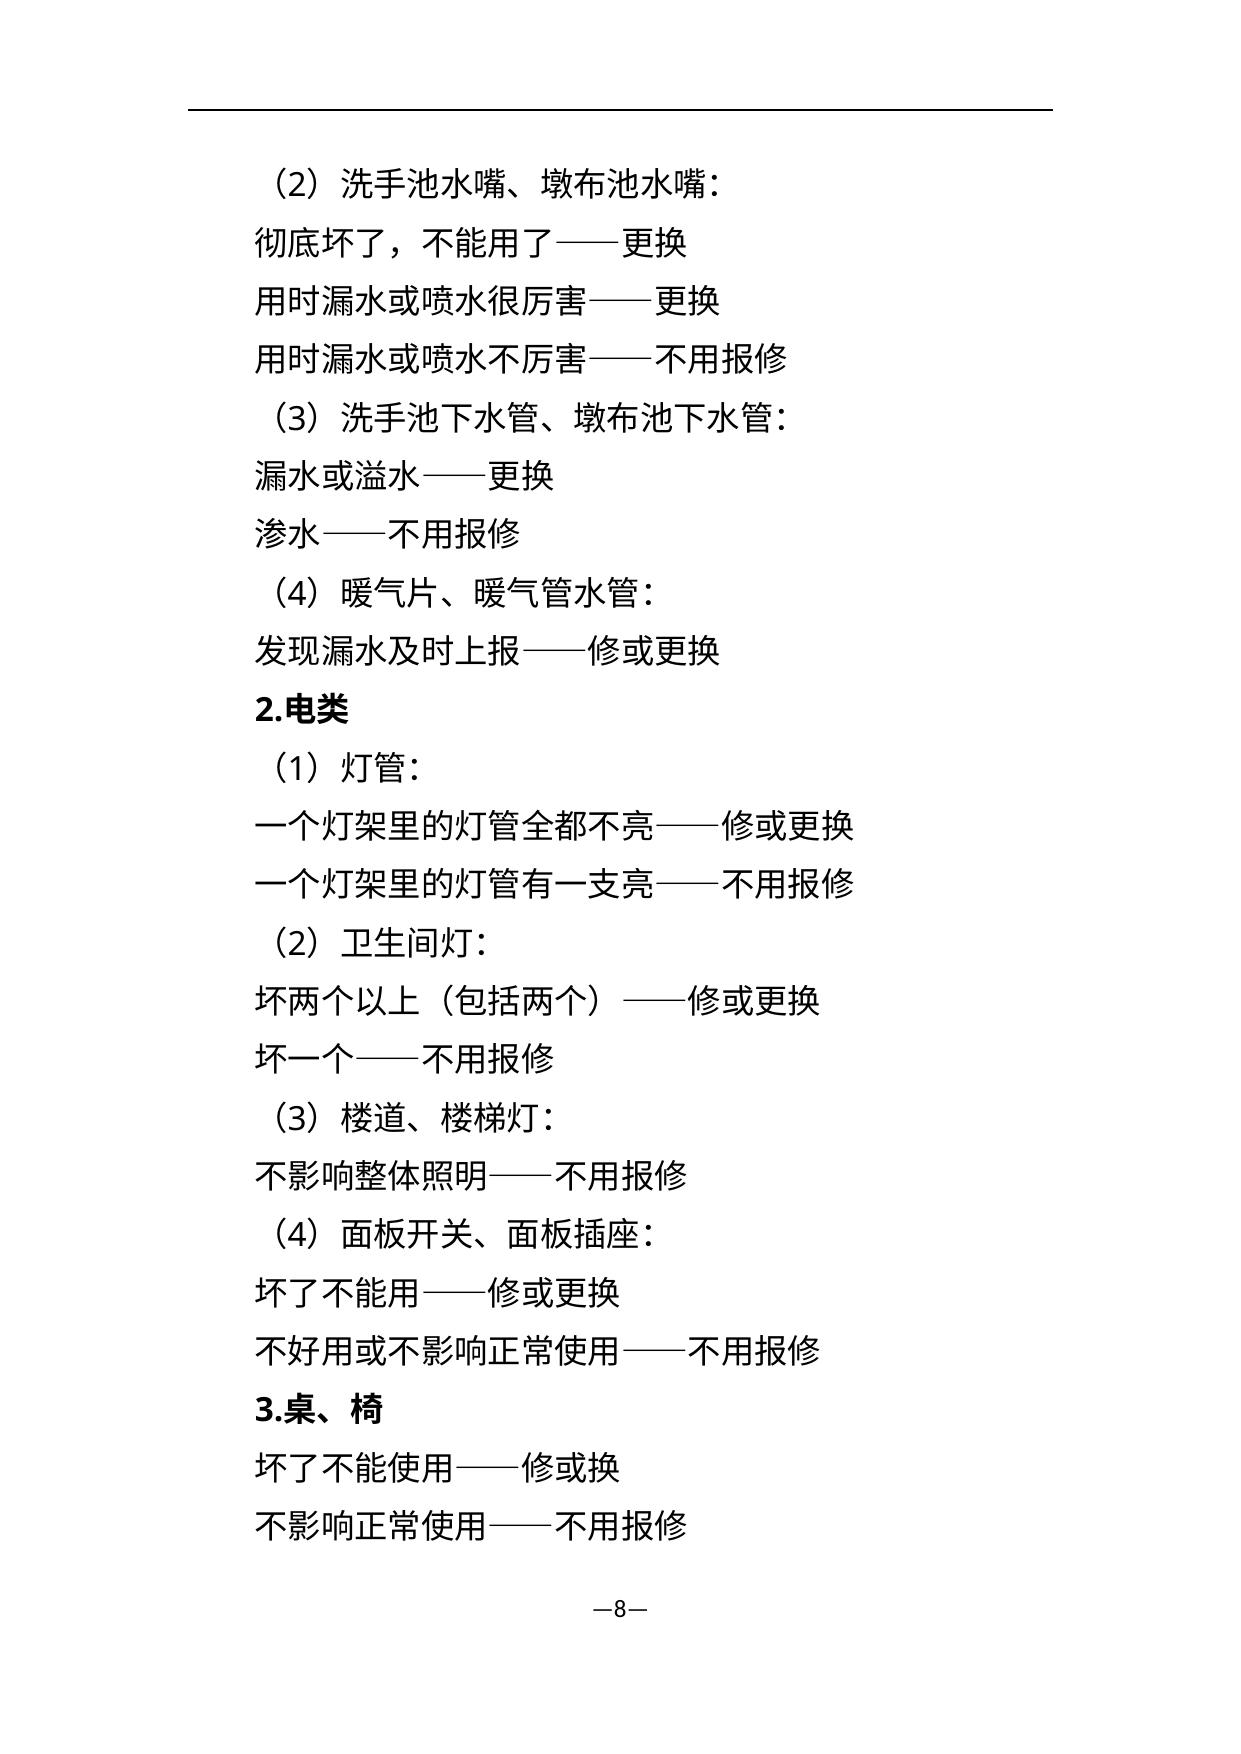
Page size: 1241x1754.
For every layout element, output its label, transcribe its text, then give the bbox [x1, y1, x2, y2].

text 坏两个以上（包括两个）——修或更换 [187, 967, 1053, 1025]
text （2）卫生间灯： [187, 908, 1053, 967]
text （2）洗手池水嘴、墩布池水嘴： [187, 150, 1053, 208]
text 不影响正常使用——不用报修 [187, 1492, 1053, 1550]
text 用时漏水或喷水很厉害——更换 [187, 267, 1053, 325]
text （4）暖气片、暖气管水管： [187, 558, 1053, 617]
text （1）灯管： [187, 733, 1053, 792]
text 发现漏水及时上报——修或更换 [187, 617, 1053, 675]
text 漏水或溢水——更换 [187, 442, 1053, 500]
text 一个灯架里的灯管全都不亮——修或更换 [187, 792, 1053, 850]
text 彻底坏了，不能用了——更换 [187, 208, 1053, 267]
text 渗水——不用报修 [187, 500, 1053, 558]
text 坏了不能使用——修或换 [187, 1433, 1053, 1492]
text 坏了不能用——修或更换 [187, 1258, 1053, 1317]
text 不影响整体照明——不用报修 [187, 1142, 1053, 1200]
text （3）楼道、楼梯灯： [187, 1083, 1053, 1142]
text 不好用或不影响正常使用——不用报修 [187, 1317, 1053, 1375]
text 用时漏水或喷水不厉害——不用报修 [187, 325, 1053, 383]
text 3.桌、椅 [187, 1375, 1053, 1433]
text （4）面板开关、面板插座： [187, 1200, 1053, 1258]
text 坏一个——不用报修 [187, 1025, 1053, 1083]
text （3）洗手池下水管、墩布池下水管： [187, 383, 1053, 442]
text 一个灯架里的灯管有一支亮——不用报修 [187, 850, 1053, 908]
text 2.电类 [187, 675, 1053, 733]
